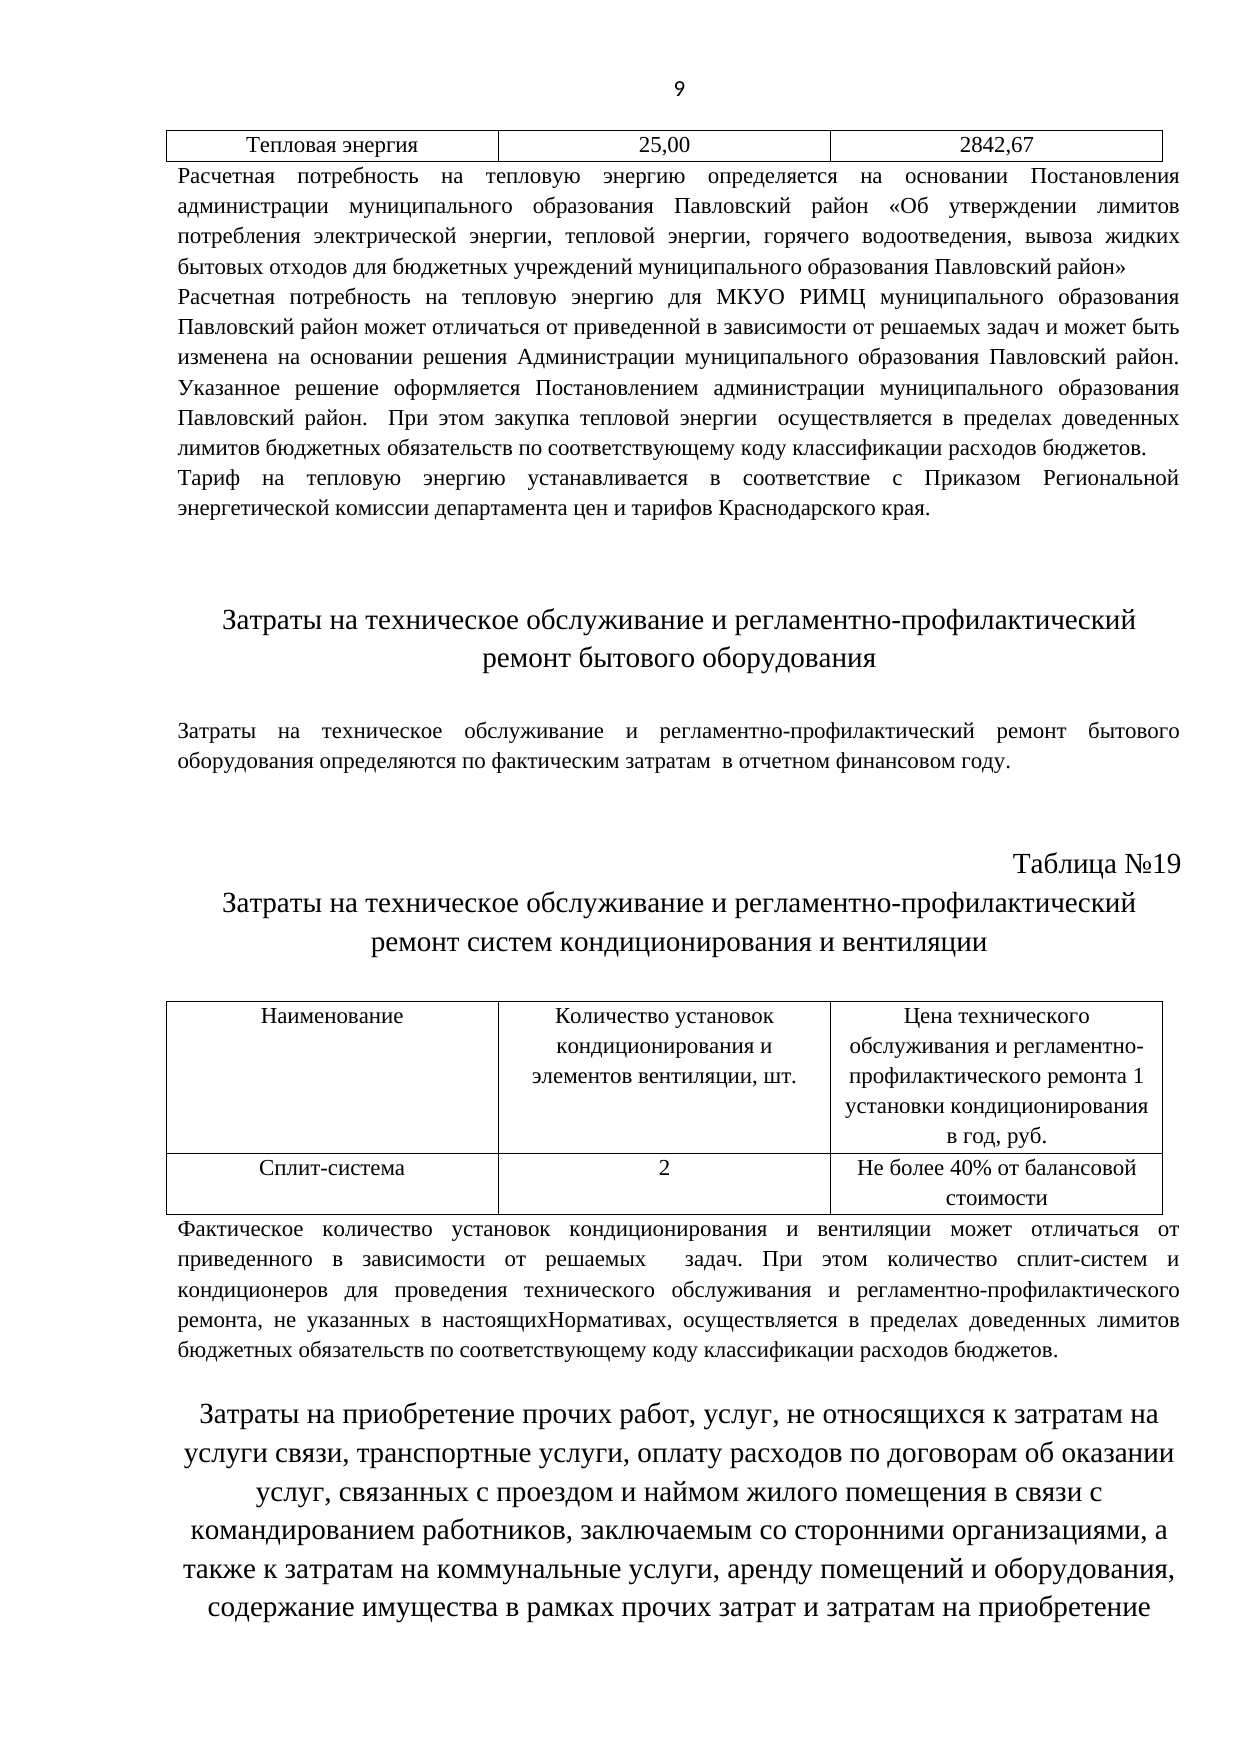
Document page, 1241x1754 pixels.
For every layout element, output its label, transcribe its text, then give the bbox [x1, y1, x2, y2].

text Затраты на техническое обслуживание и регламентно-профилактический ремонт бытового оборудования определяются по фактическим затратам в отчетном финансовом году. [177, 717, 1181, 774]
table_cell 25,00 [499, 131, 830, 161]
table_cell 2842,67 [831, 131, 1162, 161]
text Расчетная потребность на тепловую энергию для МКУО РИМЦ муниципального образования Павловский район может отличаться от приведенной в зависимости от решаемых задач и может быть изменена на основании решения Администрации муниципального образования Павловский район. Указанное решение оформляется Постановлением администрации муниципального образования Павловский район. При этом закупка тепловой энергии осуществляется в пределах доведенных лимитов бюджетных обязательств по соответствующему коду классификации расходов бюджетов. [177, 283, 1181, 460]
table_header Наименование [167, 1002, 498, 1153]
table_cell Сплит-система [167, 1154, 498, 1214]
table_cell Тепловая энергия [167, 131, 498, 161]
text Тариф на тепловую энергию устанавливается в соответствие с Приказом Региональной энергетической комиссии департамента цен и тарифов Краснодарского края. [177, 464, 1181, 521]
table_header Количество установок кондиционирования и элементов вентиляции, шт. [499, 1002, 830, 1153]
text Расчетная потребность на тепловую энергию определяется на основании Постановления администрации муниципального образования Павловский район «Об утверждении лимитов потребления электрической энергии, тепловой энергии, горячего водоотведения, вывоза жидких бытовых отходов для бюджетных учреждений муниципального образования Павловский район» [177, 162, 1181, 279]
text Фактическое количество установок кондиционирования и вентиляции может отличаться от приведенного в зависимости от решаемых задач. При этом количество сплит-систем и кондиционеров для проведения технического обслуживания и регламентно-профилактического ремонта, не указанных в настоящихНормативах, осуществляется в пределах доведенных лимитов бюджетных обязательств по соответствующему коду классификации расходов бюджетов. [177, 1215, 1181, 1362]
table_header Цена технического обслуживания и регламентно-профилактического ремонта 1 установки кондиционирования в год, руб. [831, 1002, 1162, 1153]
text Затраты на техническое обслуживание и регламентно-профилактический ремонт систем кондиционирования и вентиляции [177, 885, 1181, 957]
text Таблица №19 [177, 847, 1181, 880]
table_cell Не более 40% от балансовой стоимости [831, 1154, 1162, 1214]
text Затраты на техническое обслуживание и регламентно-профилактический ремонт бытового оборудования [177, 602, 1181, 674]
table_cell 2 [499, 1154, 830, 1214]
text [177, 1397, 1181, 1623]
